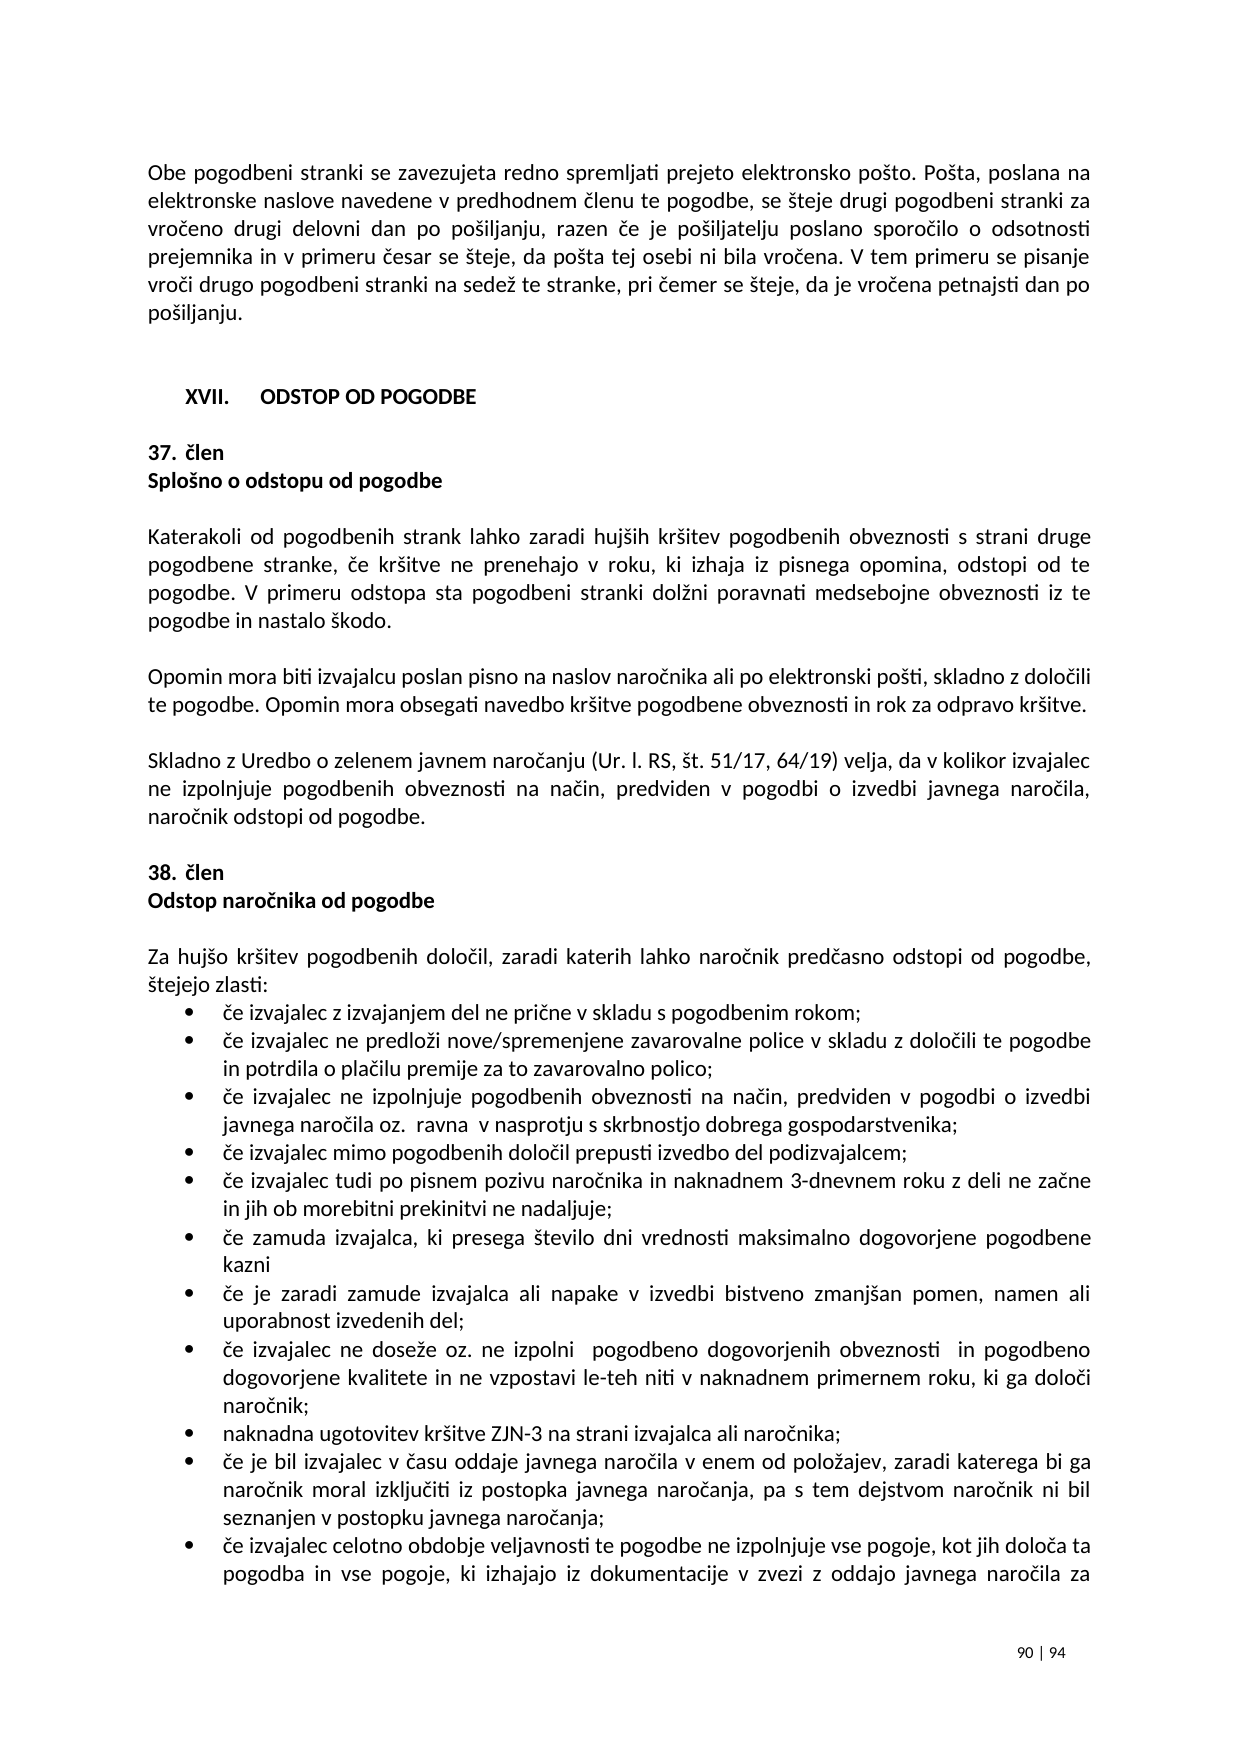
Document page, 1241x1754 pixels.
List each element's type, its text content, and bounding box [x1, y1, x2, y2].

list če izvajalec ne izpolnjuje pogodbenih obveznosti na način, predviden v pogodbi o izvedbi javnega naročila oz. ravna v nasprotju s skrbnostjo dobrega gospodarstvenika; [185, 1082, 1093, 1138]
text Za hujšo kršitev pogodbenih določil, zaradi katerih lahko naročnik predčasno odstopi od pogodbe, štejejo zlasti: [148, 942, 1093, 998]
text Katerakoli od pogodbenih strank lahko zaradi hujših kršitev pogodbenih obveznosti s strani druge pogodbene stranke, če kršitve ne prenehajo v roku, ki izhaja iz pisnega opomina, odstopi od te pogodbe. V primeru odstopa sta pogodbeni stranki dolžni poravnati medsebojne obveznosti iz te pogodbe in nastalo škodo. [148, 522, 1093, 634]
list če izvajalec mimo pogodbenih določil prepusti izvedbo del podizvajalcem; [185, 1138, 1093, 1167]
list člen [148, 438, 1093, 466]
list ODSTOP OD POGODBE [185, 382, 1093, 410]
list če je bil izvajalec v času oddaje javnega naročila v enem od položajev, zaradi katerega bi ga naročnik moral izključiti iz postopka javnega naročanja, pa s tem dejstvom naročnik ni bil seznanjen v postopku javnega naročanja; [185, 1447, 1093, 1531]
list če izvajalec z izvajanjem del ne prične v skladu s pogodbenim rokom; [185, 998, 1093, 1026]
text Opomin mora biti izvajalcu poslan pisno na naslov naročnika ali po elektronski pošti, skladno z določili te pogodbe. Opomin mora obsegati navedbo kršitve pogodbene obveznosti in rok za odpravo kršitve. [148, 662, 1093, 718]
text Skladno z Uredbo o zelenem javnem naročanju (Ur. l. RS, št. 51/17, 64/19) velja, da v kolikor izvajalec ne izpolnjuje pogodbenih obveznosti na način, predviden v pogodbi o izvedbi javnega naročila, naročnik odstopi od pogodbe. [148, 746, 1093, 830]
text Splošno o odstopu od pogodbe [148, 466, 1093, 494]
list če zamuda izvajalca, ki presega število dni vrednosti maksimalno dogovorjene pogodbene kazni [185, 1223, 1093, 1279]
list če je zaradi zamude izvajalca ali napake v izvedbi bistveno zmanjšan pomen, namen ali uporabnost izvedenih del; [185, 1279, 1093, 1335]
text Obe pogodbeni stranki se zavezujeta redno spremljati prejeto elektronsko pošto. Pošta, poslana na elektronske naslove navedene v predhodnem členu te pogodbe, se šteje drugi pogodbeni stranki za vročeno drugi delovni dan po pošiljanju, razen če je pošiljatelju poslano sporočilo o odsotnosti prejemnika in v primeru česar se šteje, da pošta tej osebi ni bila vročena. V tem primeru se pisanje vroči drugo pogodbeni stranki na sedež te stranke, pri čemer se šteje, da je vročena petnajsti dan po pošiljanju. [148, 158, 1093, 326]
list člen [148, 858, 1093, 886]
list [185, 1531, 1093, 1587]
list če izvajalec ne predloži nove/spremenjene zavarovalne police v skladu z določili te pogodbe in potrdila o plačilu premije za to zavarovalno polico; [185, 1026, 1093, 1082]
list če izvajalec ne doseže oz. ne izpolni pogodbeno dogovorjenih obveznosti in pogodbeno dogovorjene kvalitete in ne vzpostavi le-teh niti v naknadnem primernem roku, ki ga določi naročnik; [185, 1335, 1093, 1419]
list če izvajalec tudi po pisnem pozivu naročnika in naknadnem 3-dnevnem roku z deli ne začne in jih ob morebitni prekinitvi ne nadaljuje; [185, 1167, 1093, 1223]
list naknadna ugotovitev kršitve ZJN-3 na strani izvajalca ali naročnika; [185, 1419, 1093, 1447]
text Odstop naročnika od pogodbe [148, 886, 1093, 914]
